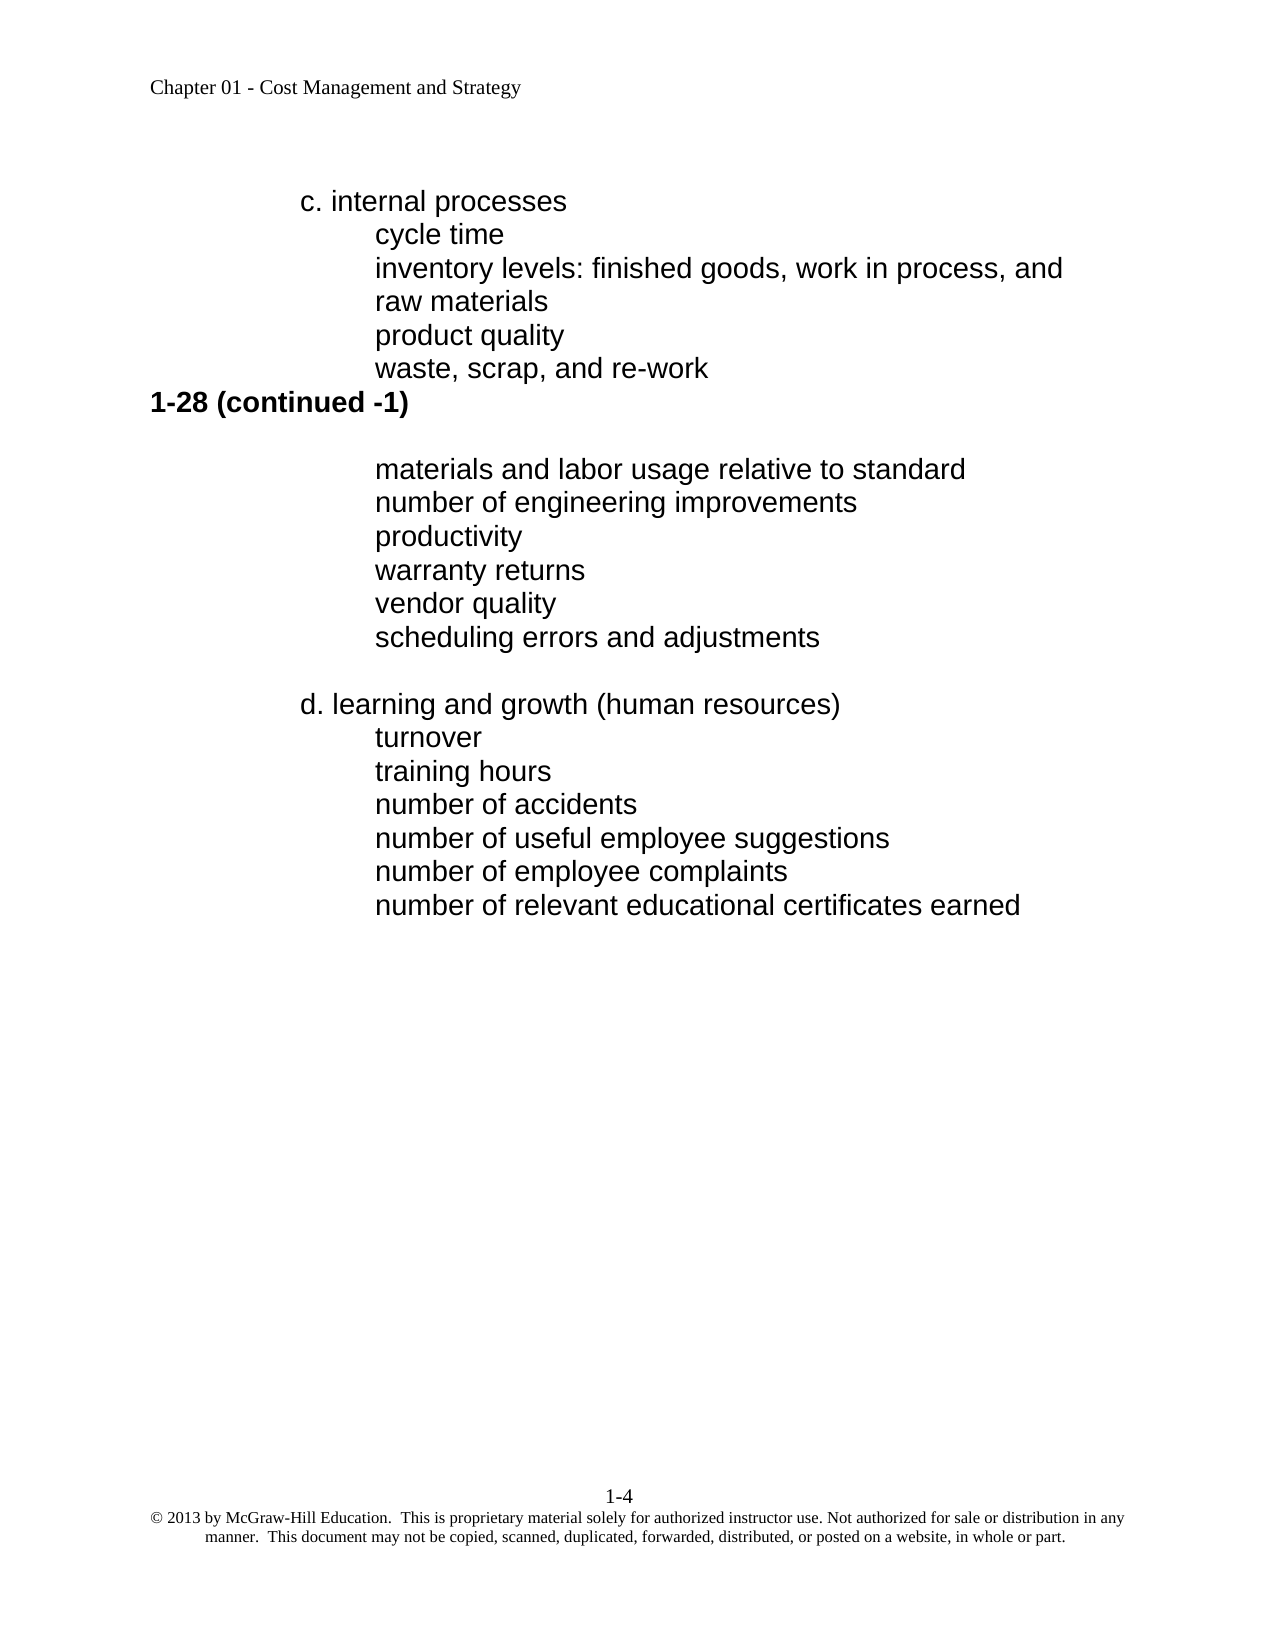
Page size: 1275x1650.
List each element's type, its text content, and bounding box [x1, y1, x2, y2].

text 1-28 (continued -1) [150, 385, 1125, 418]
text number of employee complaints [225, 854, 1125, 888]
text number of relevant educational certificates earned [225, 888, 1125, 921]
text c. internal processes [225, 183, 1125, 217]
text d. learning and growth (human resources) [225, 687, 1125, 720]
text warranty returns [225, 552, 1125, 586]
text product quality [225, 318, 1125, 351]
text number of useful employee suggestions [225, 821, 1125, 854]
text training hours [225, 754, 1125, 787]
text number of accidents [225, 787, 1125, 821]
text productivity [225, 519, 1125, 552]
text vendor quality [225, 586, 1125, 619]
text number of engineering improvements [225, 485, 1125, 519]
text waste, scrap, and re-work [225, 351, 1125, 385]
text cycle time [300, 217, 1125, 251]
text inventory levels: finished goods, work in process, and [225, 251, 1125, 284]
text scheduling errors and adjustments [225, 619, 1125, 653]
text turnover [225, 720, 1125, 754]
text raw materials [300, 284, 1125, 318]
text materials and labor usage relative to standard [225, 452, 1125, 485]
